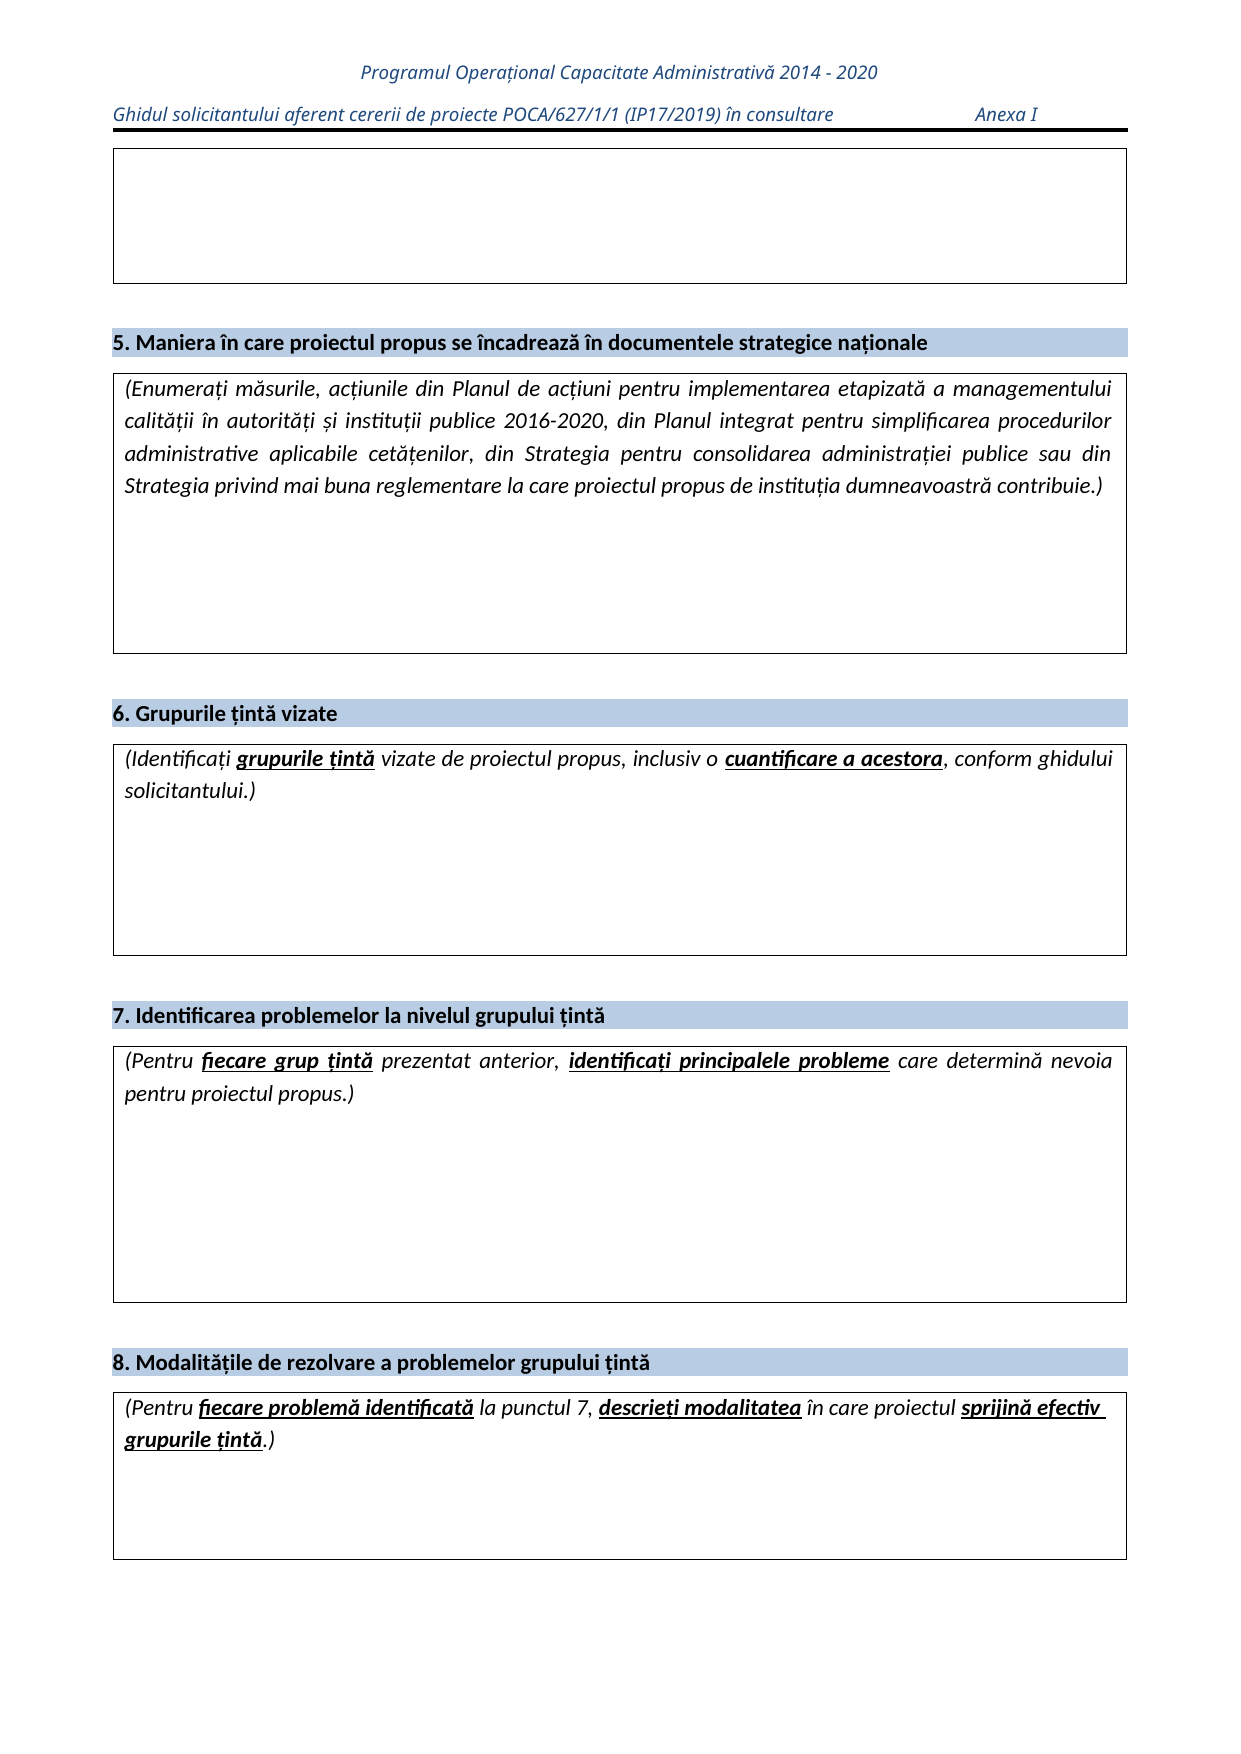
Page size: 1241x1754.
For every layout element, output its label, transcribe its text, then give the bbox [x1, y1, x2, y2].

table_header (Enumerați măsurile, acțiunile din Planul de acțiuni pentru implementarea etapizată a managementului calității în autorități și instituții publice 2016-2020, din Planul integrat pentru simplificarea procedurilor administrative aplicabile cetățenilor, din Strategia pentru consolidarea administrației publice sau din Strategia privind mai buna reglementare la care proiectul propus de instituția dumneavoastră contribuie.) [114, 374, 1126, 653]
table_header (Pentru fiecare grup țintă prezentat anterior, identificați principalele probleme care determină nevoia pentru proiectul propus.) [114, 1047, 1126, 1302]
table_header (Identificați grupurile țintă vizate de proiectul propus, inclusiv o cuantificare a acestora, conform ghidului solicitantului.) [114, 745, 1126, 955]
text 5. Maniera în care proiectul propus se încadrează în documentele strategice naționale [112, 328, 1128, 357]
text 7. Identificarea problemelor la nivelul grupului țintă [112, 1001, 1128, 1029]
text 6. Grupurile țintă vizate [112, 699, 1128, 727]
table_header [114, 1393, 1126, 1559]
text 8. Modalitățile de rezolvare a problemelor grupului țintă [112, 1348, 1128, 1376]
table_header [114, 149, 1126, 283]
